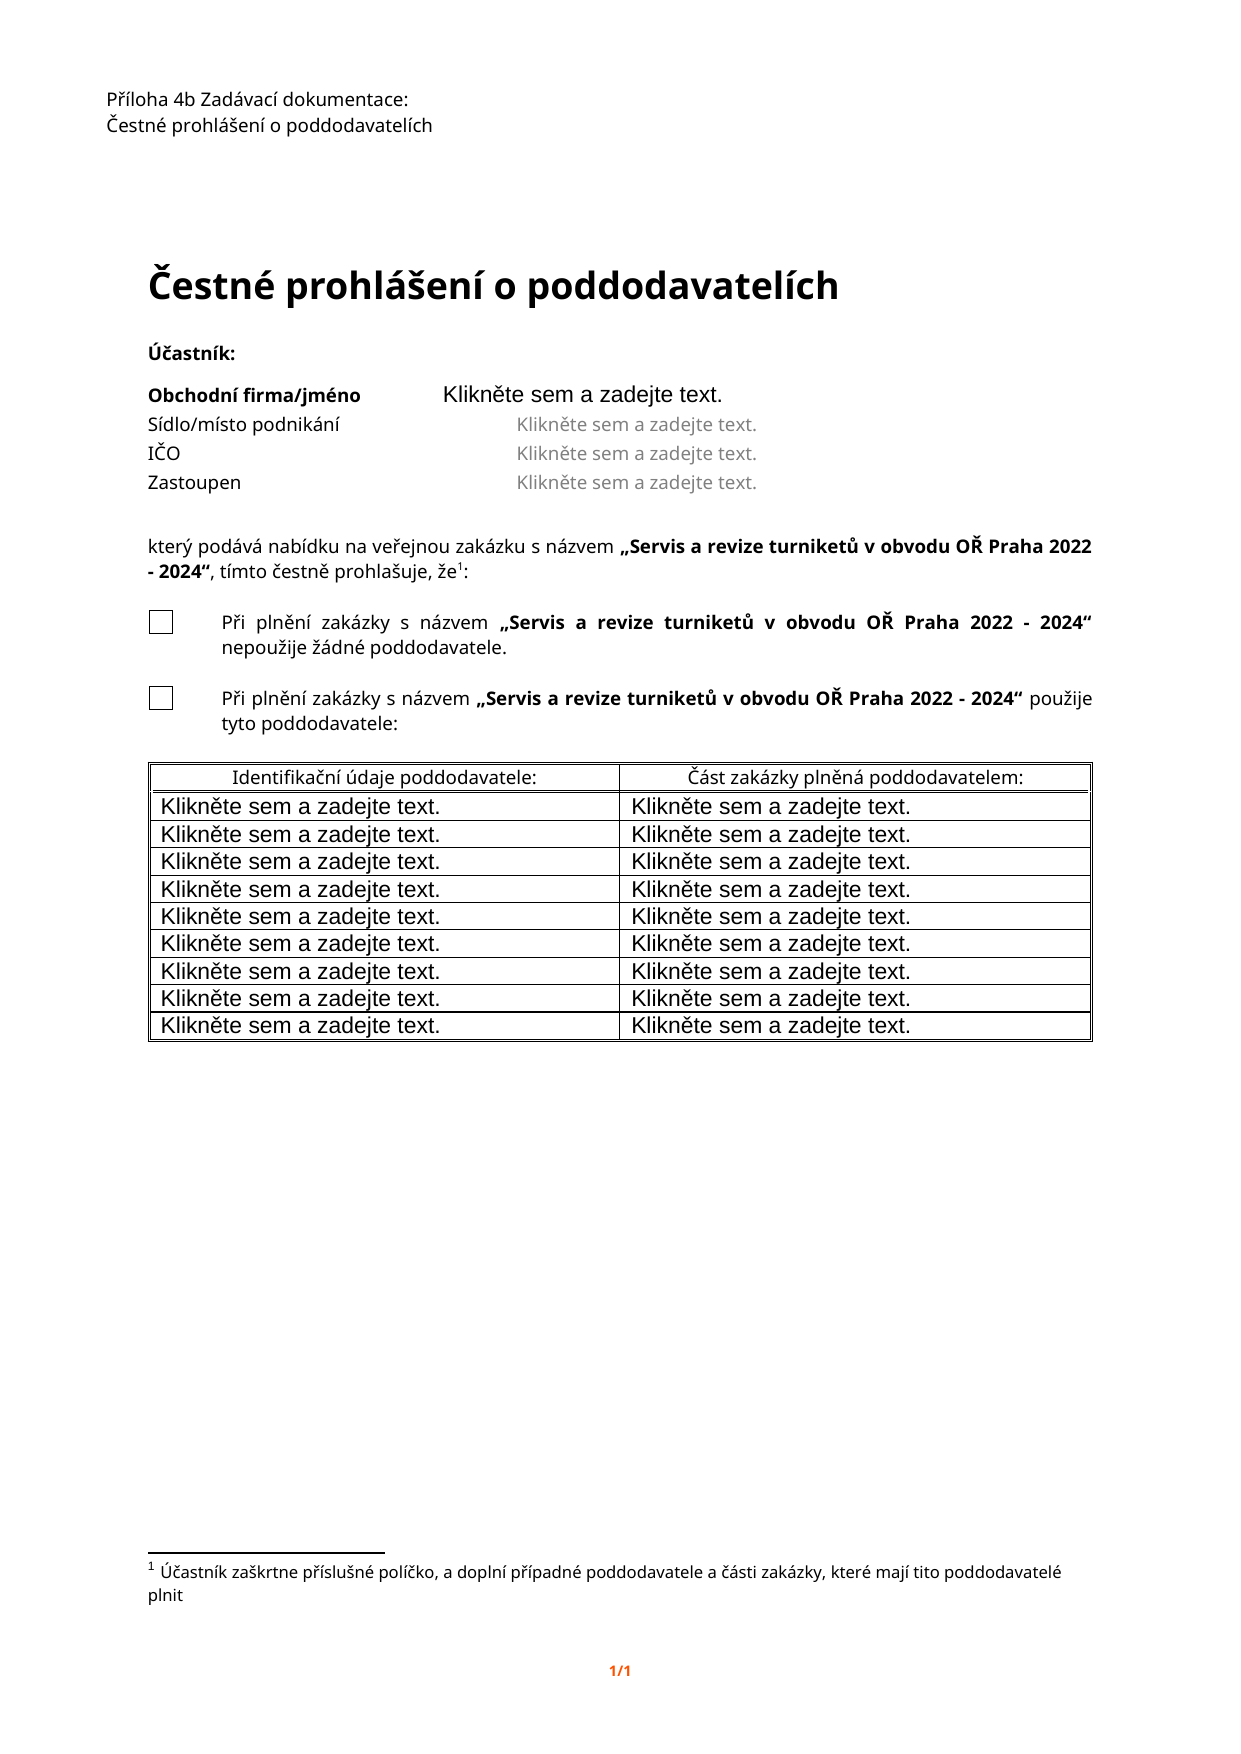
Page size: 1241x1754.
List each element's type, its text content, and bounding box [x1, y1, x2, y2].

table_header Identifikační údaje poddodavatele: [151, 765, 619, 790]
text Při plnění zakázky s názvem „Servis a revize turniketů v obvodu OŘ Praha 2022 - 2024“ použije tyto poddodavatele: [148, 685, 1093, 736]
text Obchodní firma/jméno [148, 379, 1093, 408]
title Čestné prohlášení o poddodavatelích [148, 259, 1093, 311]
text Při plnění zakázky s názvem „Servis a revize turniketů v obvodu OŘ Praha 2022 - 2024“ nepoužije žádné poddodavatele. [148, 609, 1093, 660]
text IČO [148, 437, 1093, 466]
text Zastoupen [148, 466, 1093, 495]
text který podává nabídku na veřejnou zakázku s názvem „Servis a revize turniketů v obvodu OŘ Praha 2022 - 2024“, tímto čestně prohlašuje, že: [148, 533, 1093, 584]
text Účastník: [148, 336, 1093, 367]
table_header Část zakázky plněná poddodavatelem: [620, 765, 1090, 790]
text Sídlo/místo podnikání [148, 408, 1093, 437]
